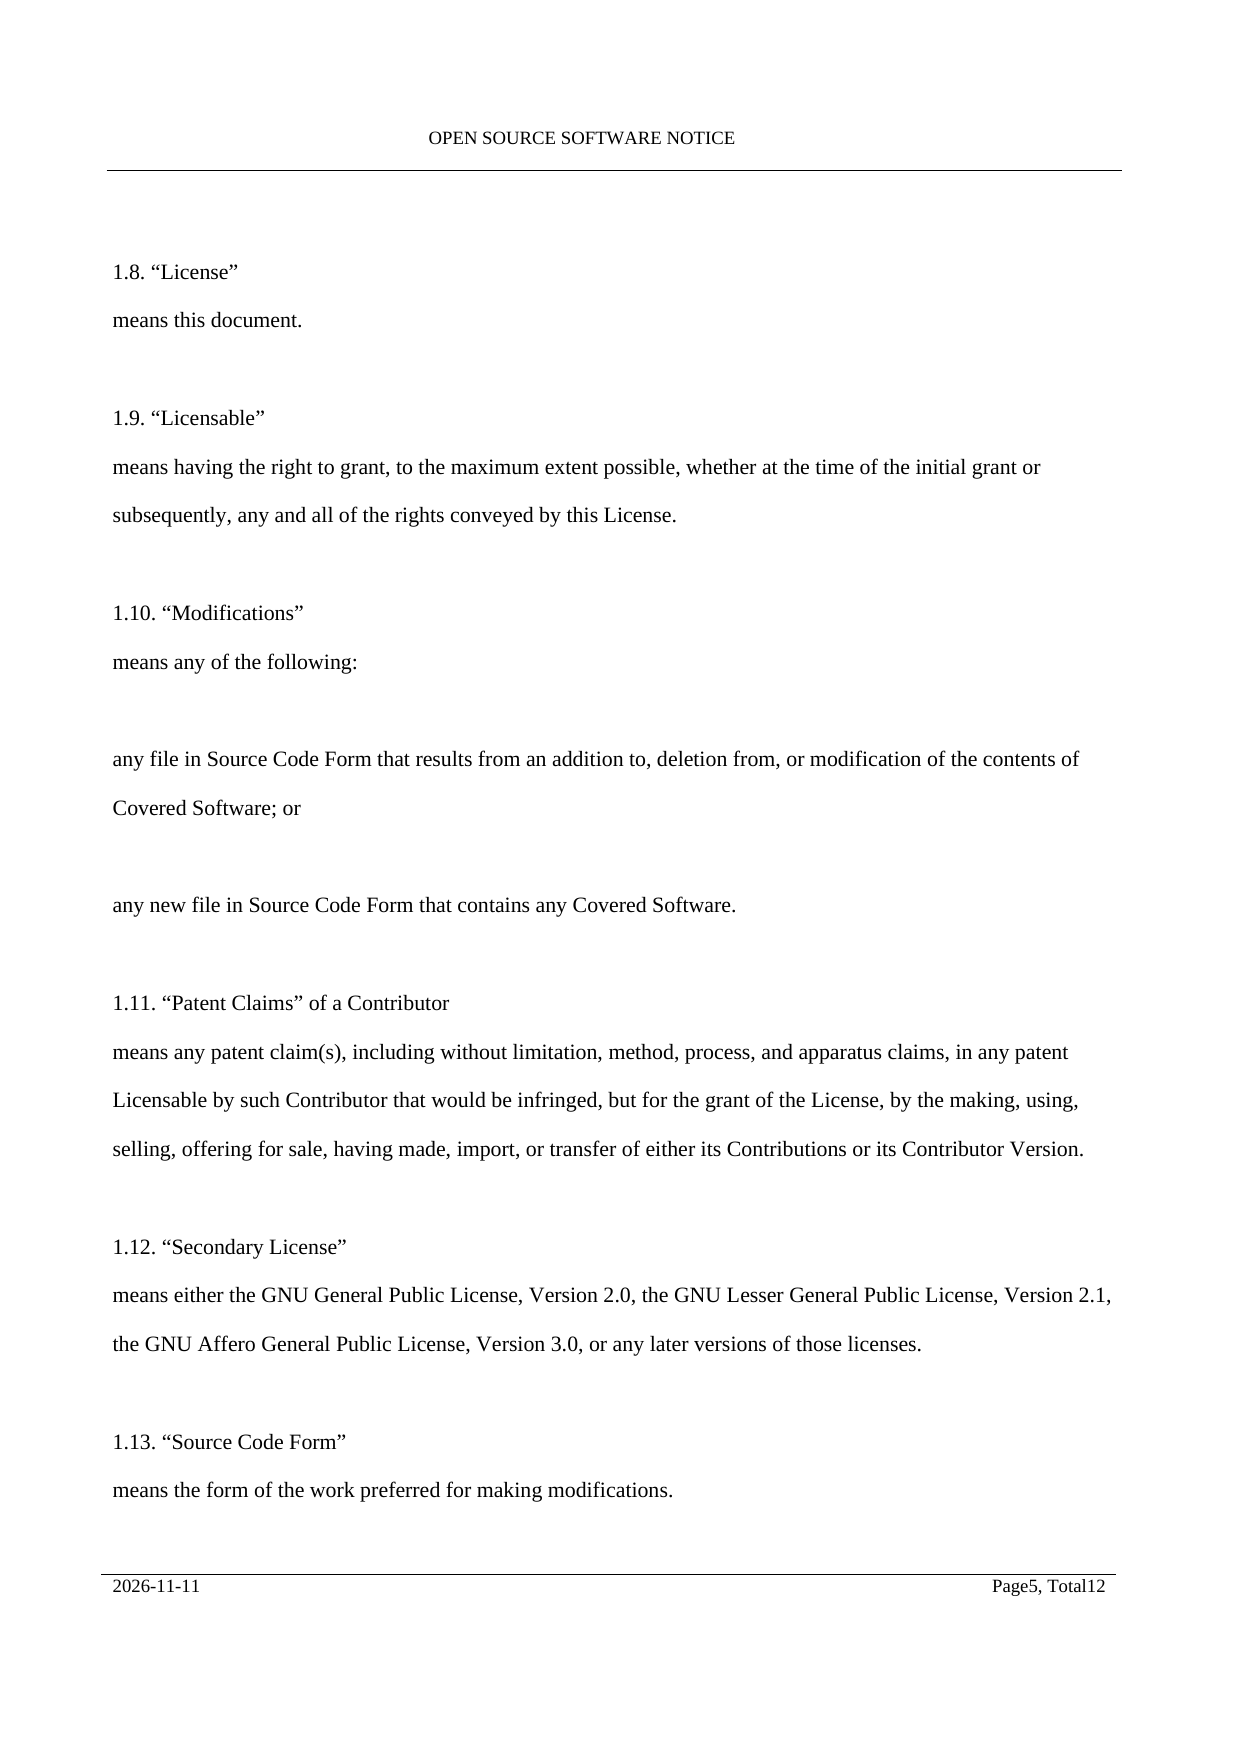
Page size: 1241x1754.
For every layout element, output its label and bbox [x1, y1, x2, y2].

text [112, 206, 1128, 1506]
